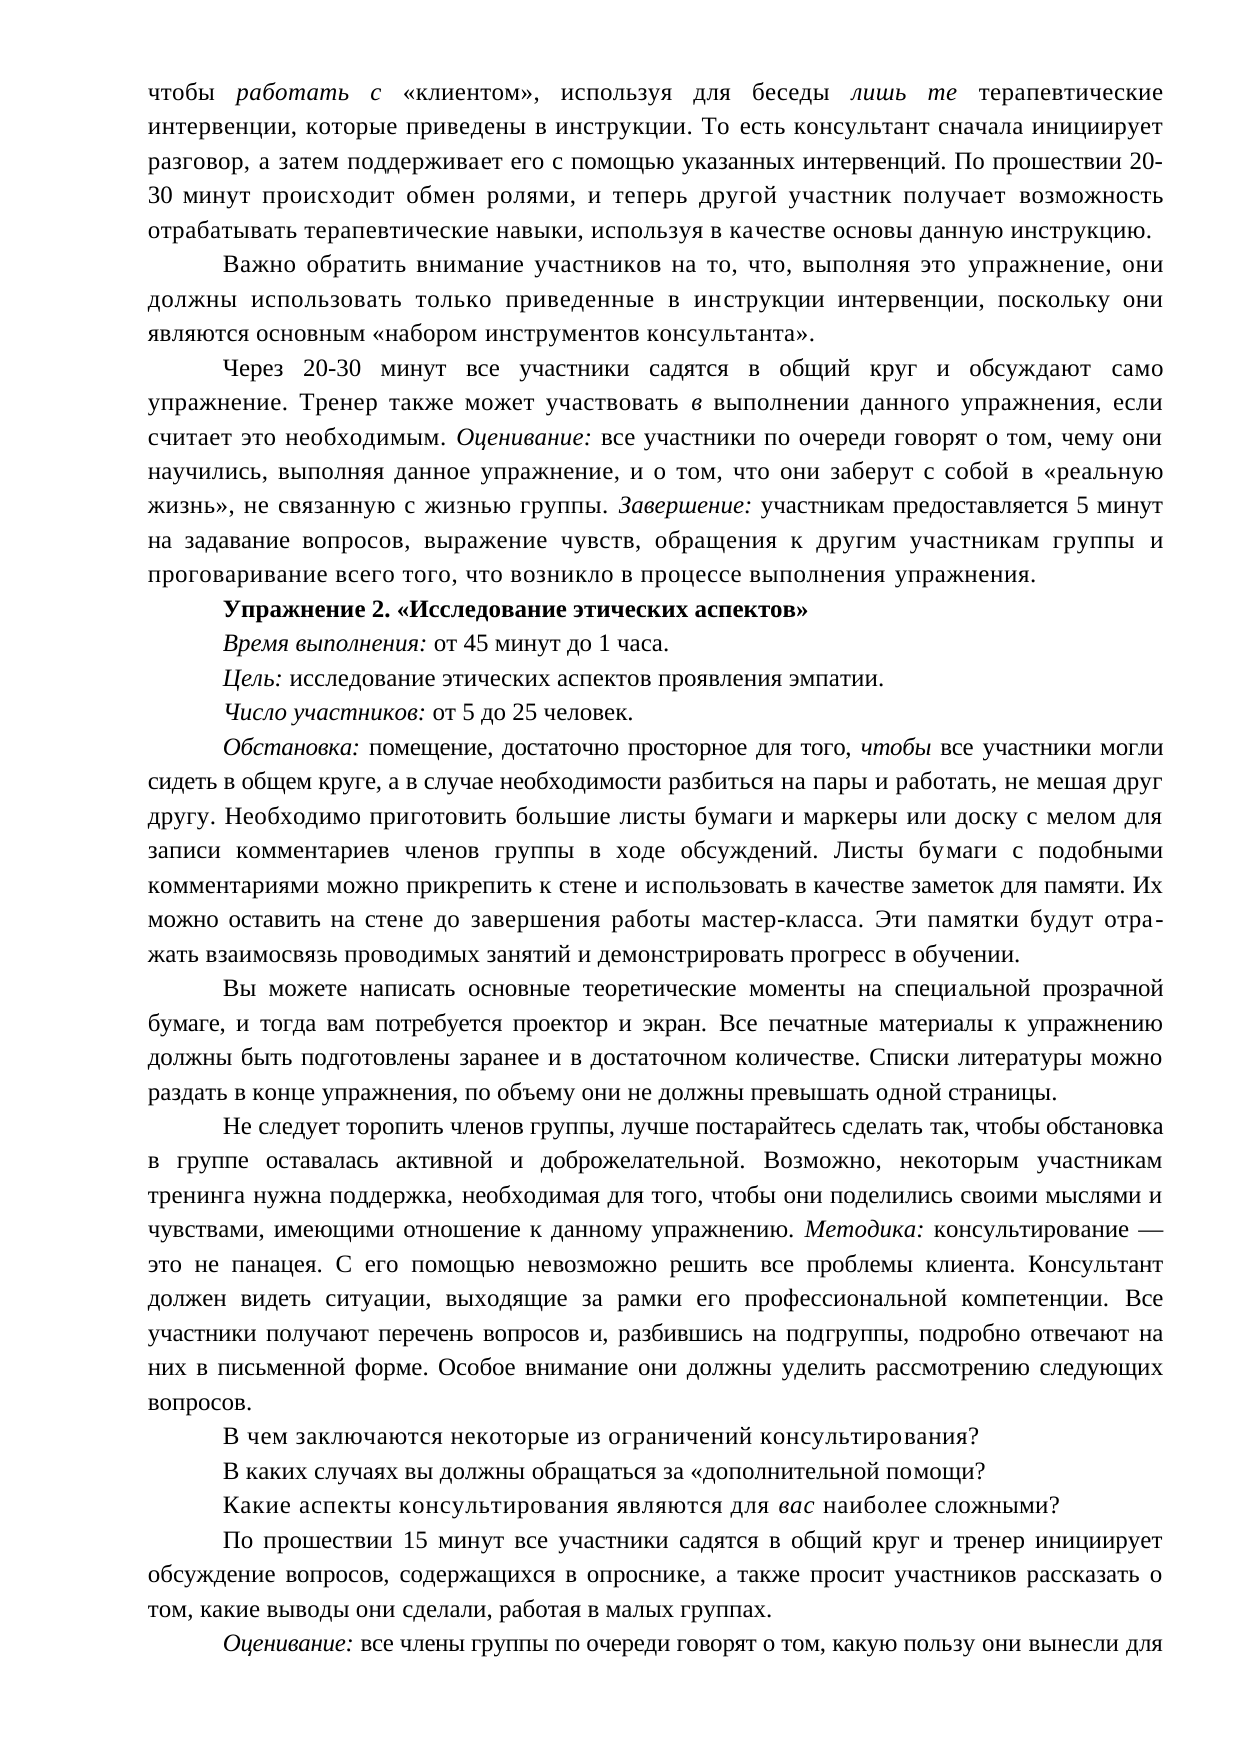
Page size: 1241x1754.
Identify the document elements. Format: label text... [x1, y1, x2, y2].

text Упражнение 2. «Исследование этических аспектов» [148, 594, 1163, 623]
text Какие аспекты консультирования являются для вас наиболее сложными? [148, 1490, 1163, 1519]
text В чем заключаются некоторые из ограничений консультирования? [148, 1421, 1163, 1450]
text Важно обратить внимание участников на то, что, выполняя это упражнение, они должны использовать только приведенные в инструкции интервенции, поскольку они являются основным «набором инструментов консультанта». [148, 249, 1163, 347]
text Время выполнения: от 45 минут до 1 часа. [148, 628, 1163, 657]
text По прошествии 15 минут все участники садятся в общий круг и тренер инициирует обсуждение вопросов, содержащихся в опроснике, а также просит участников рассказать о том, какие выводы они сделали, работая в малых группах. [148, 1525, 1163, 1623]
text Цель: исследование этических аспектов проявления эмпатии. [148, 663, 1163, 692]
text Вы можете написать основные теоретические моменты на специальной прозрачной бумаге, и тогда вам потребуется проектор и экран. Все печатные материалы к упражнению должны быть подготовлены заранее и в достаточном количестве. Списки литературы можно раздать в конце упражнения, по объему они не должны превышать одной страницы. [148, 973, 1163, 1105]
text Число участников: от 5 до 25 человек. [148, 697, 1163, 726]
text В каких случаях вы должны обращаться за «дополнительной помощи? [148, 1456, 1163, 1485]
text Через 20-30 минут все участники садятся в общий круг и обсуждают само упражнение. Тренер также может участвовать в выполнении данного упражнения, если считает это необходимым. Оценивание: все участники по очереди говорят о том, чему они научились, выполняя данное упражнение, и о том, что они заберут с собой в «реальную жизнь», не связанную с жизнью группы. Завершение: участникам предоставляется 5 минут на задавание вопросов, выражение чувств, обращения к другим участникам группы и проговаривание всего того, что возникло в процессе выполнения упражнения. [148, 353, 1163, 588]
text Обстановка: помещение, достаточно просторное для того, чтобы все участники могли сидеть в общем круге, а в случае необходимости разбиться на пары и работать, не мешая друг другу. Необходимо приготовить большие листы бумаги и маркеры или доску с мелом для записи комментариев членов группы в ходе обсуждений. Листы бумаги с подобными комментариями можно прикрепить к стене и использовать в качестве заметок для памяти. Их можно оставить на стене до завершения работы мастер-класса. Эти памятки будут отражать взаимосвязь проводимых занятий и демонстрировать прогресс в обучении. [148, 732, 1163, 967]
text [148, 77, 1163, 243]
text Не следует торопить членов группы, лучше постарайтесь сделать так, чтобы обстановка в группе оставалась активной и доброжелательной. Возможно, некоторым участникам тренинга нужна поддержка, необходимая для того, чтобы они поделились своими мыслями и чувствами, имеющими отношение к данному упражнению. Методика: консультирование — это не панацея. С его помощью невозможно решить все проблемы клиента. Консультант должен видеть ситуации, выходящие за рамки его профессиональной компетенции. Все участники получают перечень вопросов и, разбившись на подгруппы, подробно отвечают на них в письменной форме. Особое внимание они должны уделить рассмотрению следующих вопросов. [148, 1111, 1163, 1416]
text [148, 1628, 1163, 1657]
